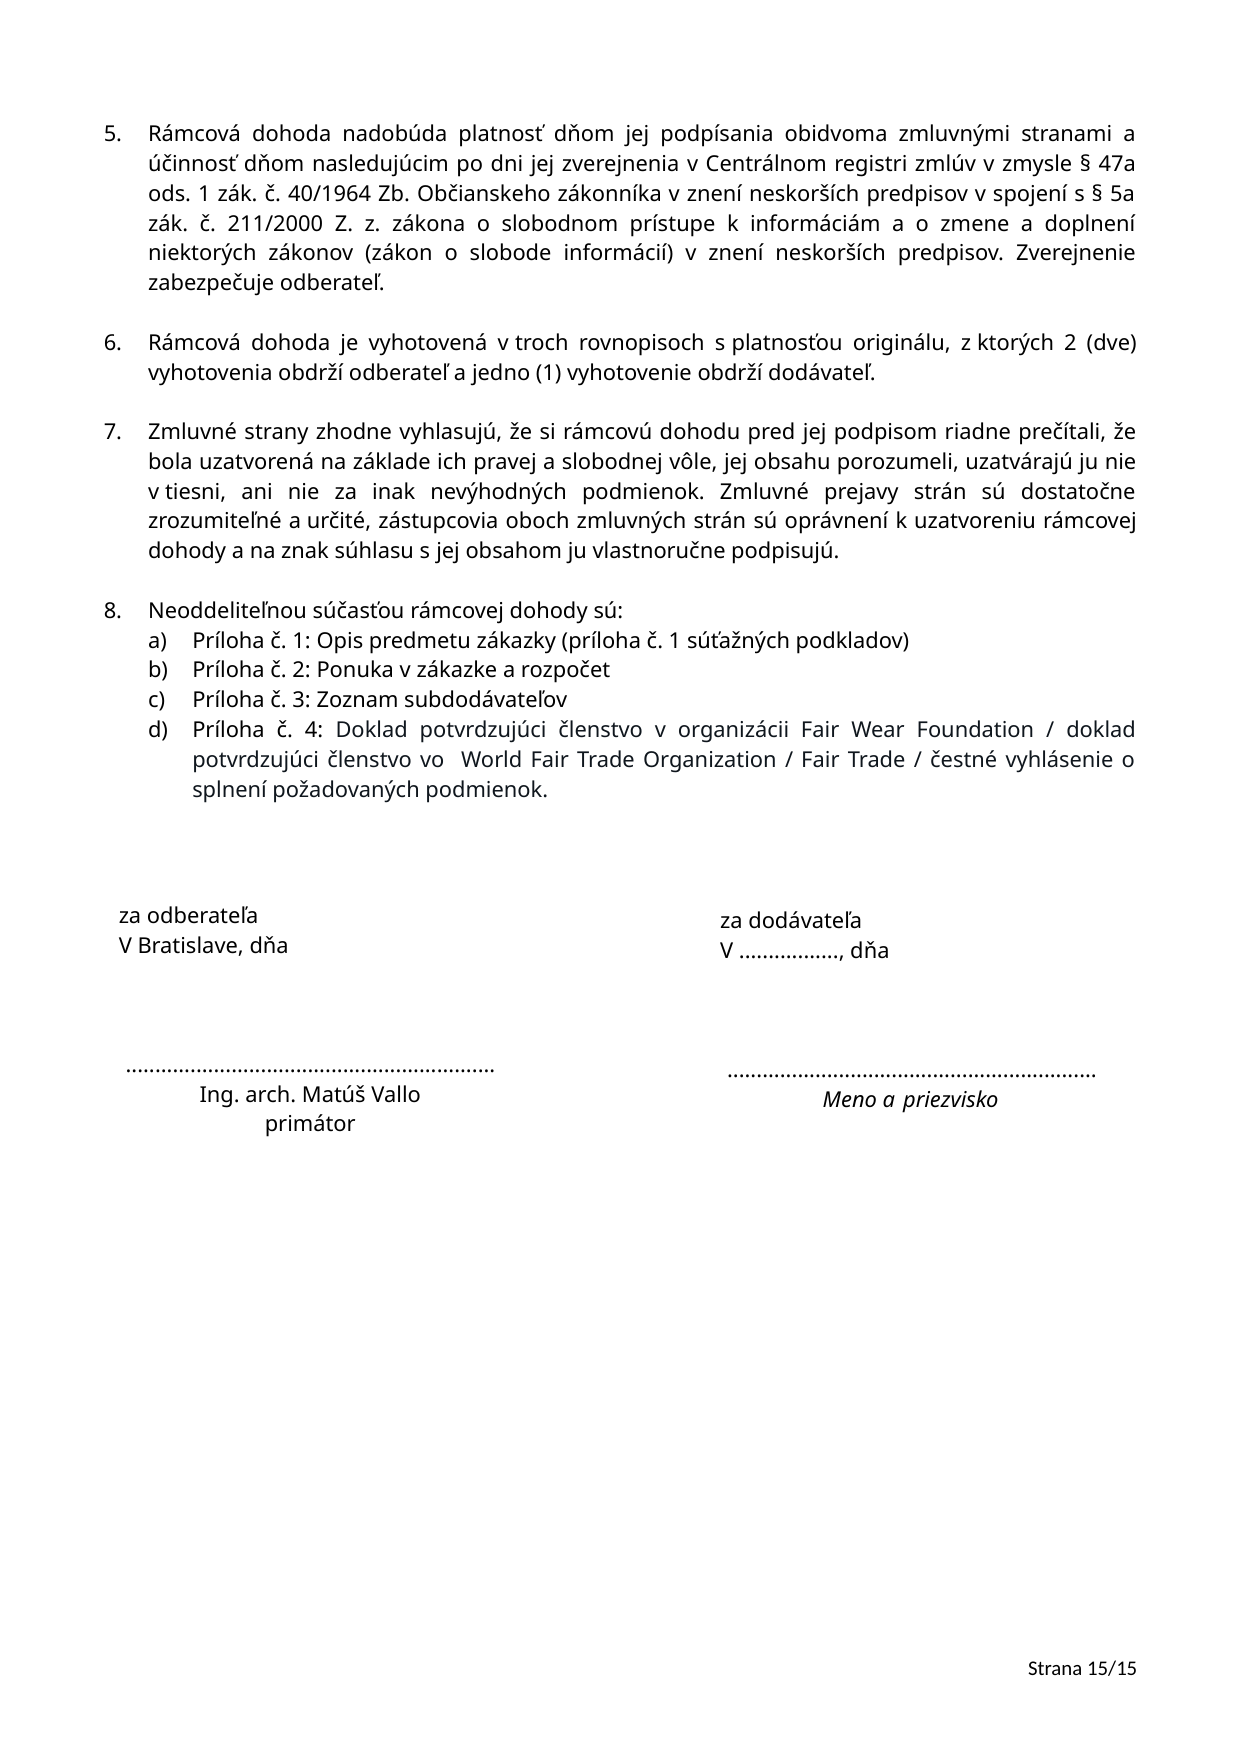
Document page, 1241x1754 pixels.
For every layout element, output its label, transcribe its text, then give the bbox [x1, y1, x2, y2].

list Neoddeliteľnou súčasťou rámcovej dohody sú: [103, 595, 1137, 625]
list Rámcová dohoda nadobúda platnosť dňom jej podpísania obidvoma zmluvnými stranami a účinnosť dňom nasledujúcim po dni jej zverejnenia v Centrálnom registri zmlúv v zmysle § 47a ods. 1 zák. č. 40/1964 Zb. Občianskeho zákonníka v znení neskorších predpisov v spojení s § 5a zák. č. 211/2000 Z. z. zákona o slobodnom prístupe k informáciám a o zmene a doplnení niektorých zákonov (zákon o slobode informácií) v znení neskorších predpisov. Zverejnenie zabezpečuje odberateľ. [103, 118, 1137, 297]
list Rámcová dohoda je vyhotovená v troch rovnopisoch s platnosťou originálu, z ktorých 2 (dve) vyhotovenia obdrží odberateľ a jedno (1) vyhotovenie obdrží dodávateľ. [103, 327, 1137, 386]
list Príloha č. 4: Doklad potvrdzujúci členstvo v organizácii Fair Wear Foundation / doklad potvrdzujúci členstvo vo World Fair Trade Organization / Fair Trade / čestné vyhlásenie o splnení požadovaných podmienok. [148, 714, 1137, 803]
list Zmluvné strany zhodne vyhlasujú, že si rámcovú dohodu pred jej podpisom riadne prečítali, že bola uzatvorená na základe ich pravej a slobodnej vôle, jej obsahu porozumeli, uzatvárajú ju nie v tiesni, ani nie za inak nevýhodných podmienok. Zmluvné prejavy strán sú dostatočne zrozumiteľné a určité, zástupcovia oboch zmluvných strán sú oprávnení k uzatvoreniu rámcovej dohody a na znak súhlasu s jej obsahom ju vlastnoručne podpisujú. [103, 416, 1137, 565]
list Príloha č. 3: Zoznam subdodávateľov [148, 684, 1137, 714]
list Príloha č. 1: Opis predmetu zákazky (príloha č. 1 súťažných podkladov) [148, 625, 1137, 654]
list Príloha č. 2: Ponuka v zákazke a rozpočet [148, 654, 1137, 684]
